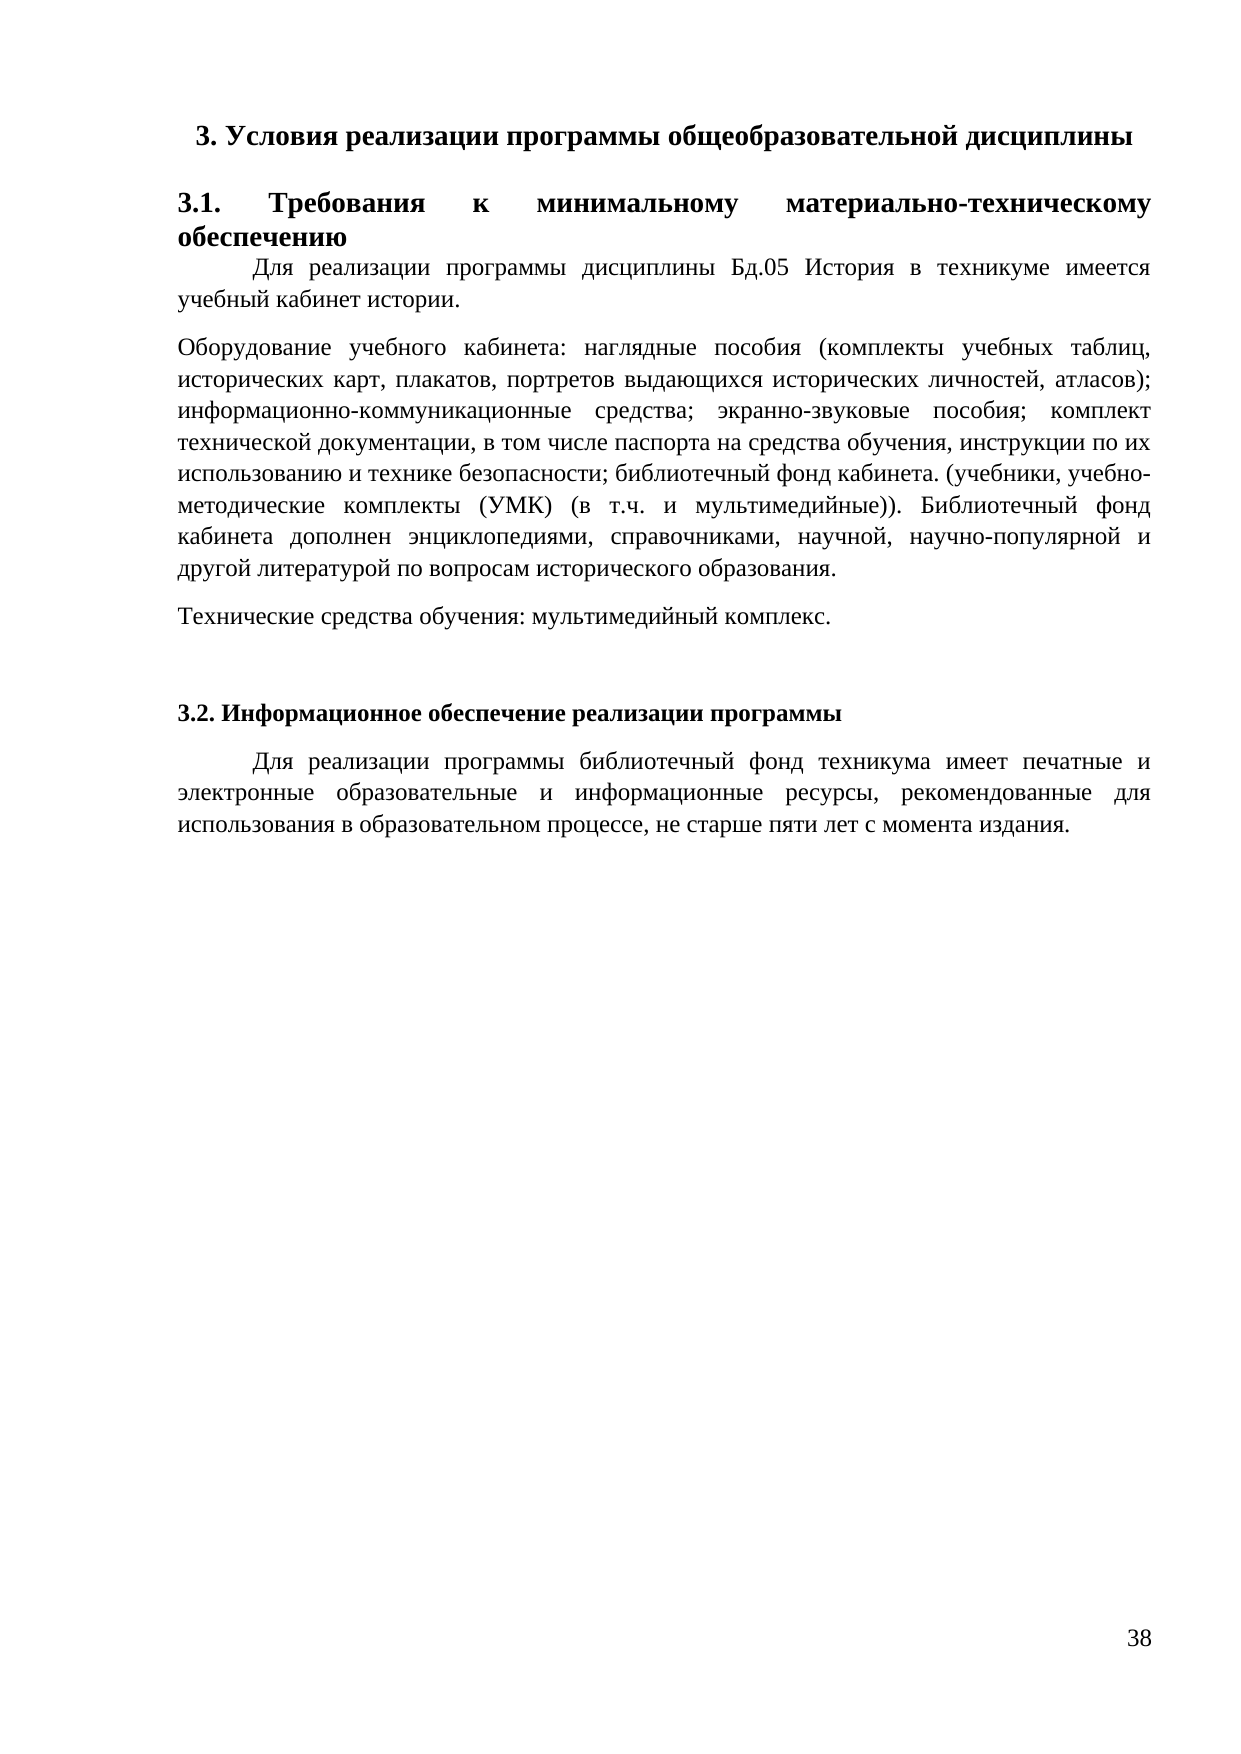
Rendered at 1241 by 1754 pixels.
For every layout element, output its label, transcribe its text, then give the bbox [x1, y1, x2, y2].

subtitle 3. Условия реализации программы общеобразовательной дисциплины [177, 118, 1152, 152]
text Для реализации программы дисциплины Бд.05 История в техникуме имеется учебный кабинет истории. [177, 252, 1152, 313]
text Оборудование учебного кабинета: наглядные пособия (комплекты учебных таблиц, исторических карт, плакатов, портретов выдающихся исторических личностей, атласов); информационно-коммуникационные средства; экранно-звуковые пособия; комплект технической документации, в том числе паспорта на средства обучения, инструкции по их использованию и технике безопасности; библиотечный фонд кабинета. (учебники, учебно-методические комплекты (УМК) (в т.ч. и мультимедийные)). Библиотечный фонд кабинета дополнен энциклопедиями, справочниками, научной, научно-популярной и другой литературой по вопросам исторического образования. [177, 332, 1152, 582]
text 3.2. Информационное обеспечение реализации программы [177, 698, 1152, 726]
text 3.1. Требования к минимальному материально-техническому обеспечению [177, 185, 1152, 252]
text Для реализации программы библиотечный фонд техникума имеет печатные и электронные образовательные и информационные ресурсы, рекомендованные для использования в образовательном процессе, не старше пяти лет с момента издания. [177, 746, 1152, 838]
text Технические средства обучения: мультимедийный комплекс. [177, 601, 1152, 630]
